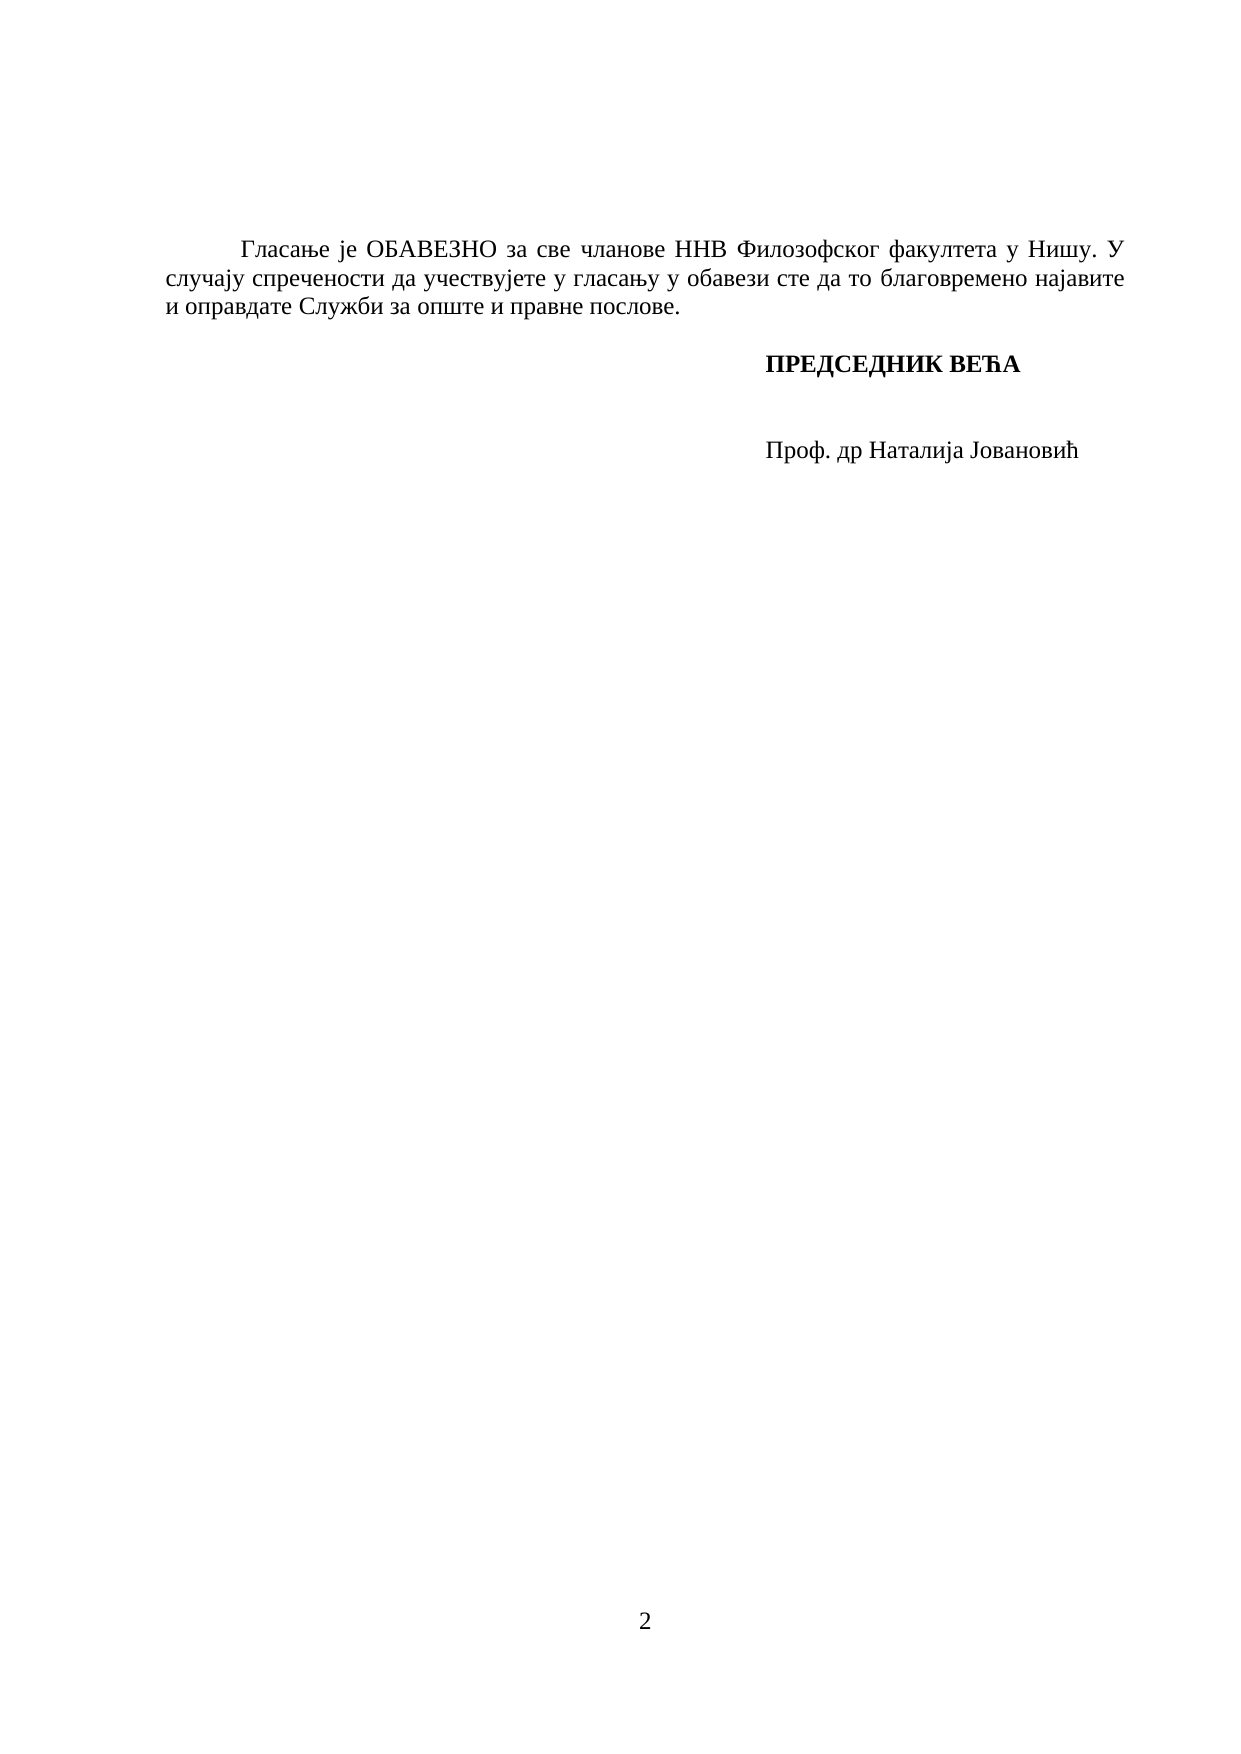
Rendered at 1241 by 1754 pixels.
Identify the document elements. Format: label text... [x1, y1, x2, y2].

text Проф. др Наталија Јовановић [765, 435, 1125, 464]
text Гласање је ОБАВЕЗНО за све чланове ННВ Филозофског факултета у Нишу. У случају спречености да учествујете у гласању у обавези сте да то благовремено најавите и оправдате Служби за oпште и правне послове. [165, 234, 1125, 320]
text ПРЕДСЕДНИК ВЕЋА [690, 349, 1125, 378]
